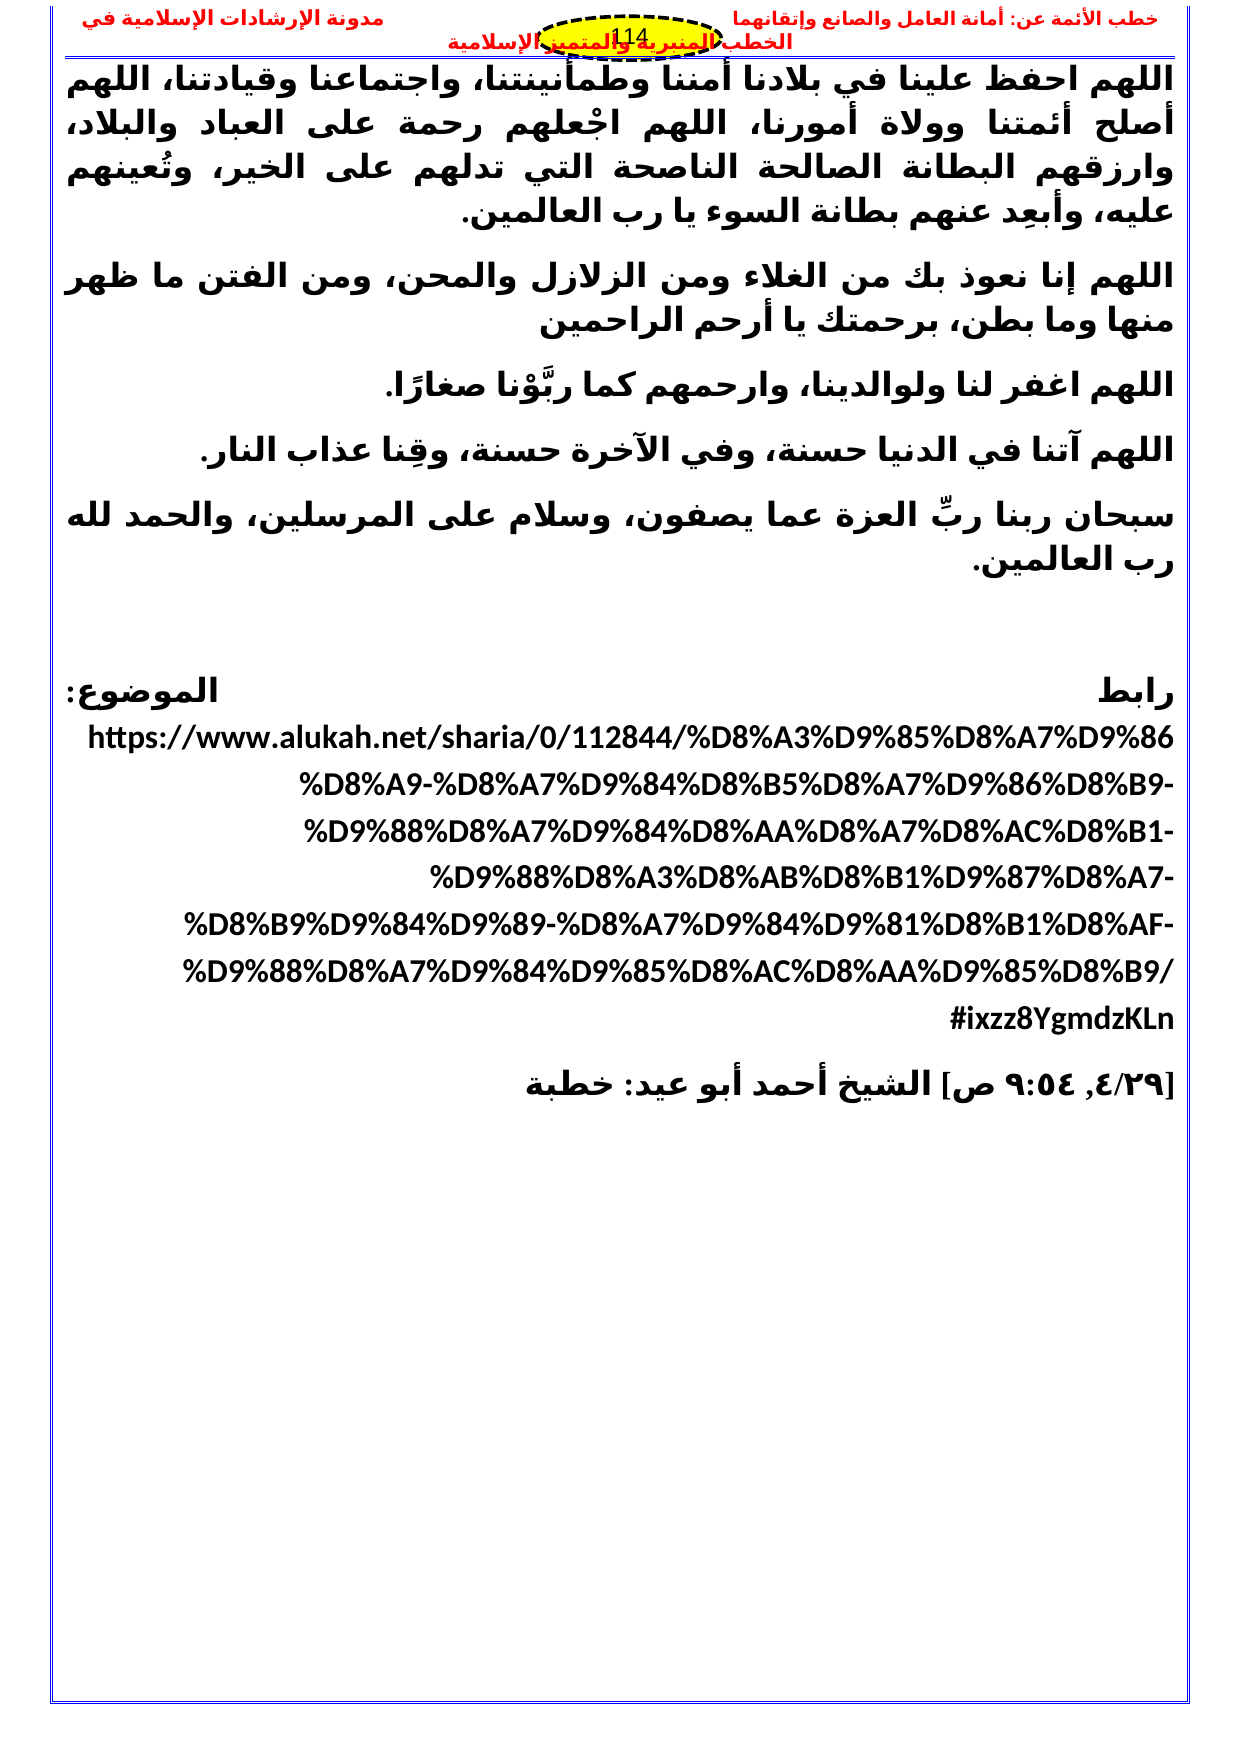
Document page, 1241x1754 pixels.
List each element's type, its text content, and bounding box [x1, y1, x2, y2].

text اللهم إنا نعوذ بك من الغلاء ومن الزلازل والمحن، ومن الفتن ما ظهر منها وما بطن، برحمتك يا أرحم الراحمين [65, 256, 1175, 339]
text سبحان ربنا ربِّ العزة عما يصفون، وسلام على المرسلين، والحمد لله رب العالمين. [65, 495, 1175, 577]
text اللهم آتنا في الدنيا حسنة، وفي الآخرة حسنة، وقِنا عذاب النار. [65, 430, 1175, 468]
text اللهم اغفر لنا ولوالدينا، وارحمهم كما ربَّوْنا صغارًا. [65, 365, 1175, 404]
text رابط الموضوع: https://www.alukah.net/sharia/0/112844/%D8%A3%D9%85%D8%A7%D9%86%D8%A9-%D8%A7%D9%84%D8%B5%D8%A7%D9%86%D8%B9-%D9%88%D8%A7%D9%84%D8%AA%D8%A7%D8%AC%D8%B1-%D9%88%D8%A3%D8%AB%D8%B1%D9%87%D8%A7-%D8%B9%D9%84%D9%89-%D8%A7%D9%84%D9%81%D8%B1%D8%AF-%D9%88%D8%A7%D9%84%D9%85%D8%AC%D8%AA%D9%85%D8%B9/#ixzz8YgmdzKLn [65, 672, 1175, 1037]
text اللهم احفظ علينا في بلادنا أمننا وطمأنينتنا، واجتماعنا وقيادتنا، اللهم أصلح أئمتنا وولاة أمورنا، اللهم اجْعلهم رحمة على العباد والبلاد، وارزقهم البطانة الصالحة الناصحة التي تدلهم على الخير، وتُعينهم عليه، وأبعِد عنهم بطانة السوء يا رب العالمين. [65, 59, 1175, 230]
text [٢٩/‏٤, ٩:٥٤ ص] الشيخ أحمد أبو عيد: خطبة [65, 1064, 1175, 1103]
